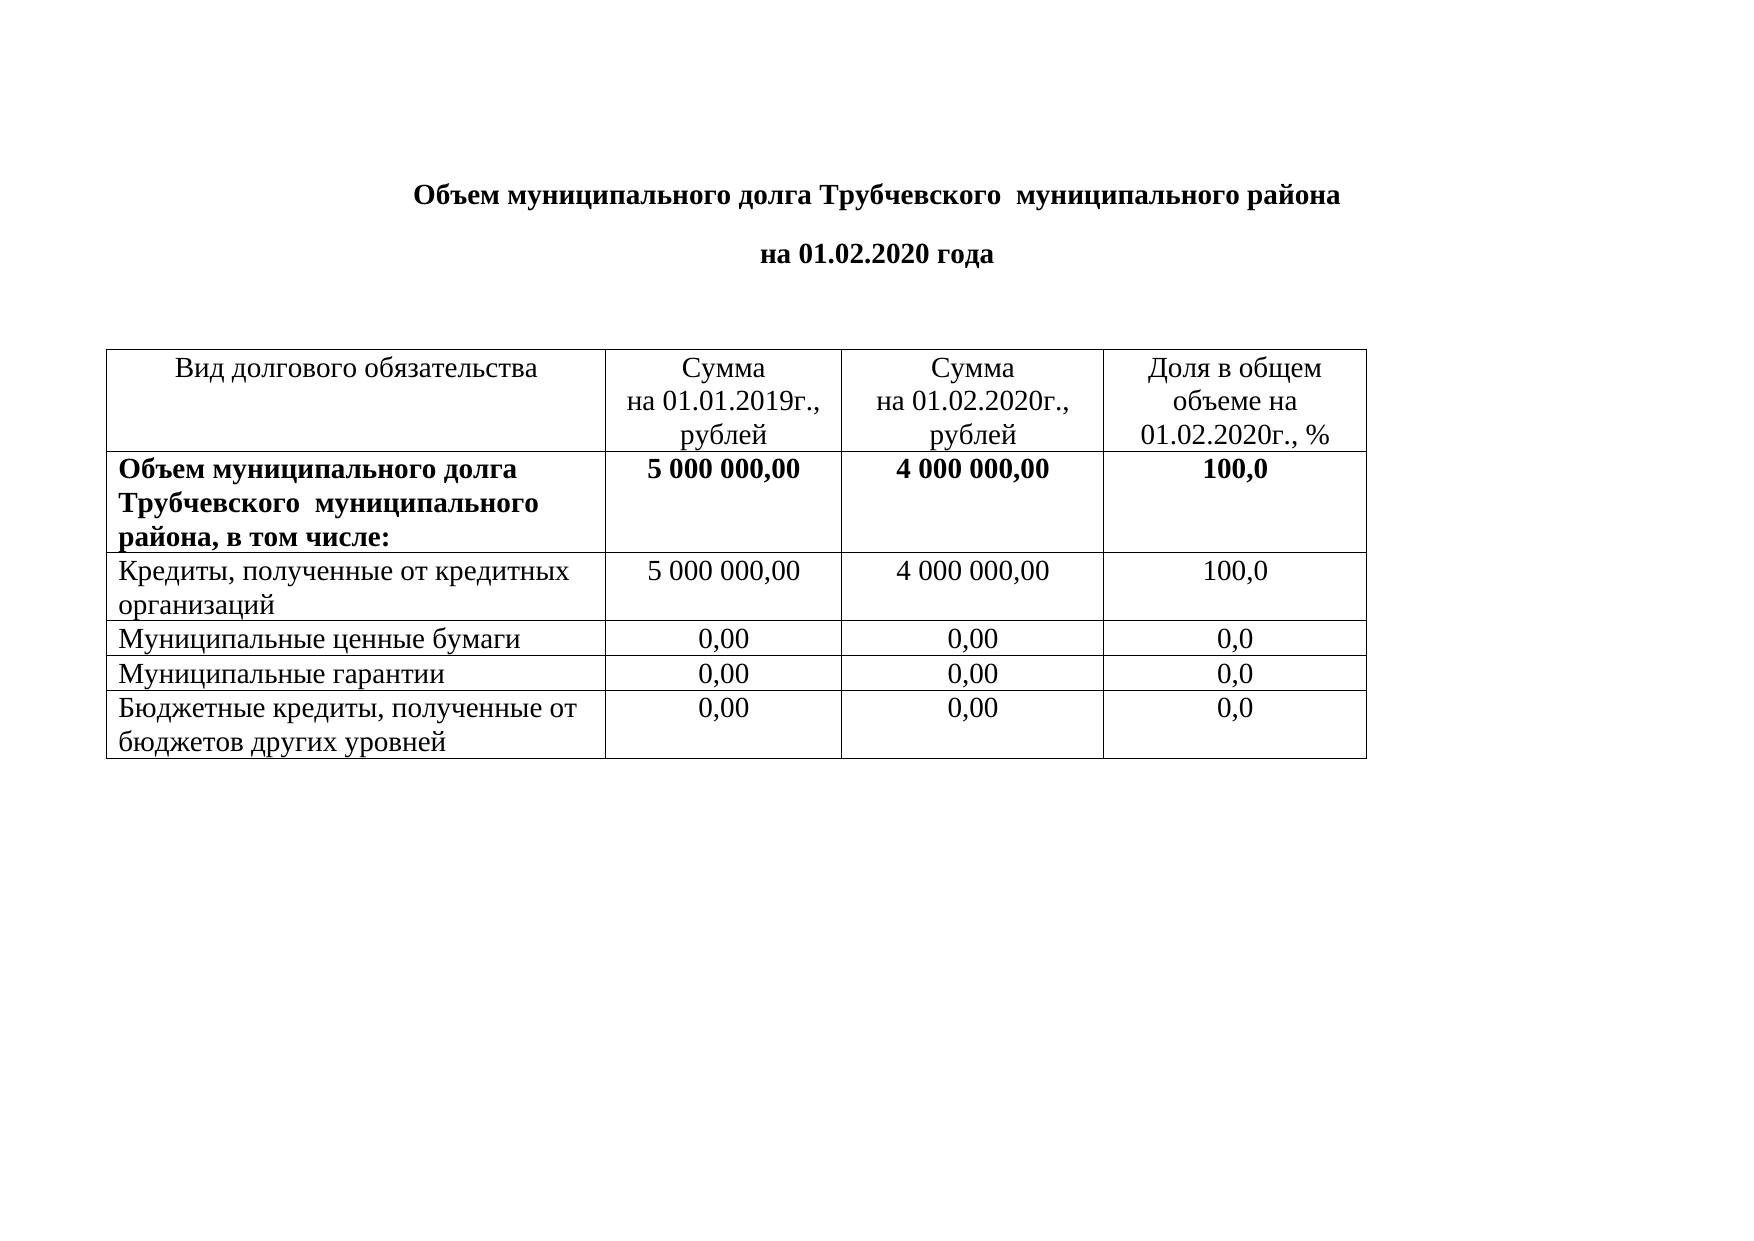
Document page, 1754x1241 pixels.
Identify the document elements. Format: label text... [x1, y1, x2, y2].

table_cell Объем муниципального долга Трубчевского муниципального района, в том числе: [107, 452, 605, 552]
table_header Сумма на 01.01.2019г., рублей [606, 350, 841, 451]
table_cell 0,00 [842, 656, 1103, 689]
table_cell 100,0 [1104, 452, 1366, 552]
table_cell 0,00 [606, 691, 841, 758]
table_cell 100,0 [1104, 553, 1366, 620]
table_cell Муниципальные ценные бумаги [107, 621, 605, 655]
table_cell 0,0 [1104, 691, 1366, 758]
table_header Сумма на 01.02.2020г., рублей [842, 350, 1103, 451]
table_cell 5 000 000,00 [606, 553, 841, 620]
table_cell Муниципальные гарантии [107, 656, 605, 689]
table_cell 0,0 [1104, 621, 1366, 655]
table_cell 0,0 [1104, 656, 1366, 689]
table_cell 0,00 [606, 656, 841, 689]
table_header Вид долгового обязательства [107, 350, 605, 451]
table_cell 4 000 000,00 [842, 452, 1103, 552]
text Объем муниципального долга Трубчевского муниципального района [118, 177, 1636, 211]
table_cell 0,00 [606, 621, 841, 655]
table_cell Кредиты, полученные от кредитных организаций [107, 553, 605, 620]
table_header Доля в общем объеме на 01.02.2020г., % [1104, 350, 1366, 451]
table_cell Бюджетные кредиты, полученные от бюджетов других уровней [107, 691, 605, 758]
table_cell 5 000 000,00 [606, 452, 841, 552]
table_cell 4 000 000,00 [842, 553, 1103, 620]
text на 01.02.2020 года [118, 237, 1636, 270]
table_cell 0,00 [842, 621, 1103, 655]
table_cell 0,00 [842, 691, 1103, 758]
